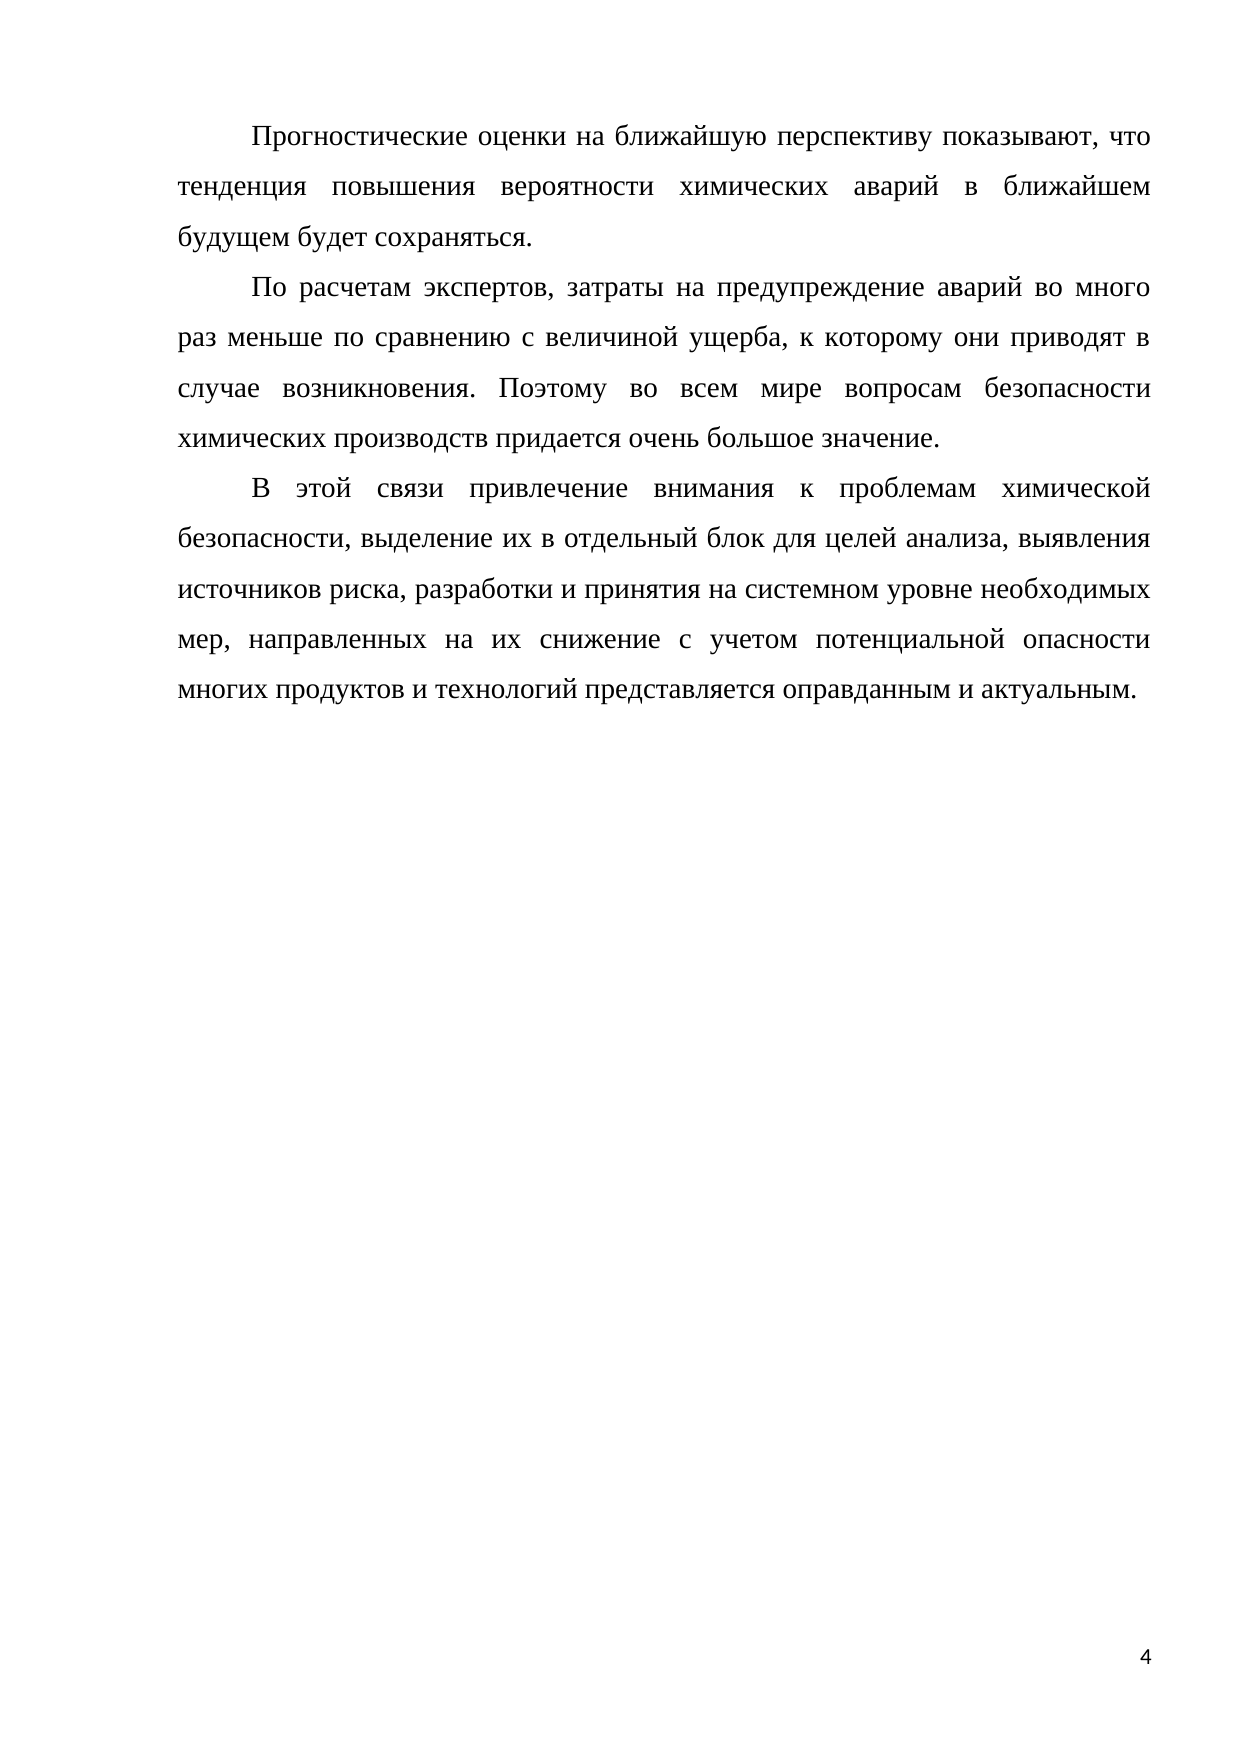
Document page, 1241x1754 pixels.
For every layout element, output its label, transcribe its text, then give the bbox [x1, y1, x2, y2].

text В этой связи привлечение внимания к проблемам химической безопасности, выделение их в отдельный блок для целей анализа, выявления источников риска, разработки и принятия на системном уровне необходимых мер, направленных на их снижение с учетом потенциальной опасности многих продуктов и технологий представляется оправданным и актуальным. [177, 470, 1152, 705]
text По расчетам экспертов, затраты на предупреждение аварий во много раз меньше по сравнению с величиной ущерба, к которому они приводят в случае возникновения. Поэтому во всем мире вопросам безопасности химических производств придается очень большое значение. [177, 269, 1152, 453]
text Прогностические оценки на ближайшую перспективу показывают, что тенденция повышения вероятности химических аварий в ближайшем будущем будет сохраняться. [177, 118, 1152, 252]
